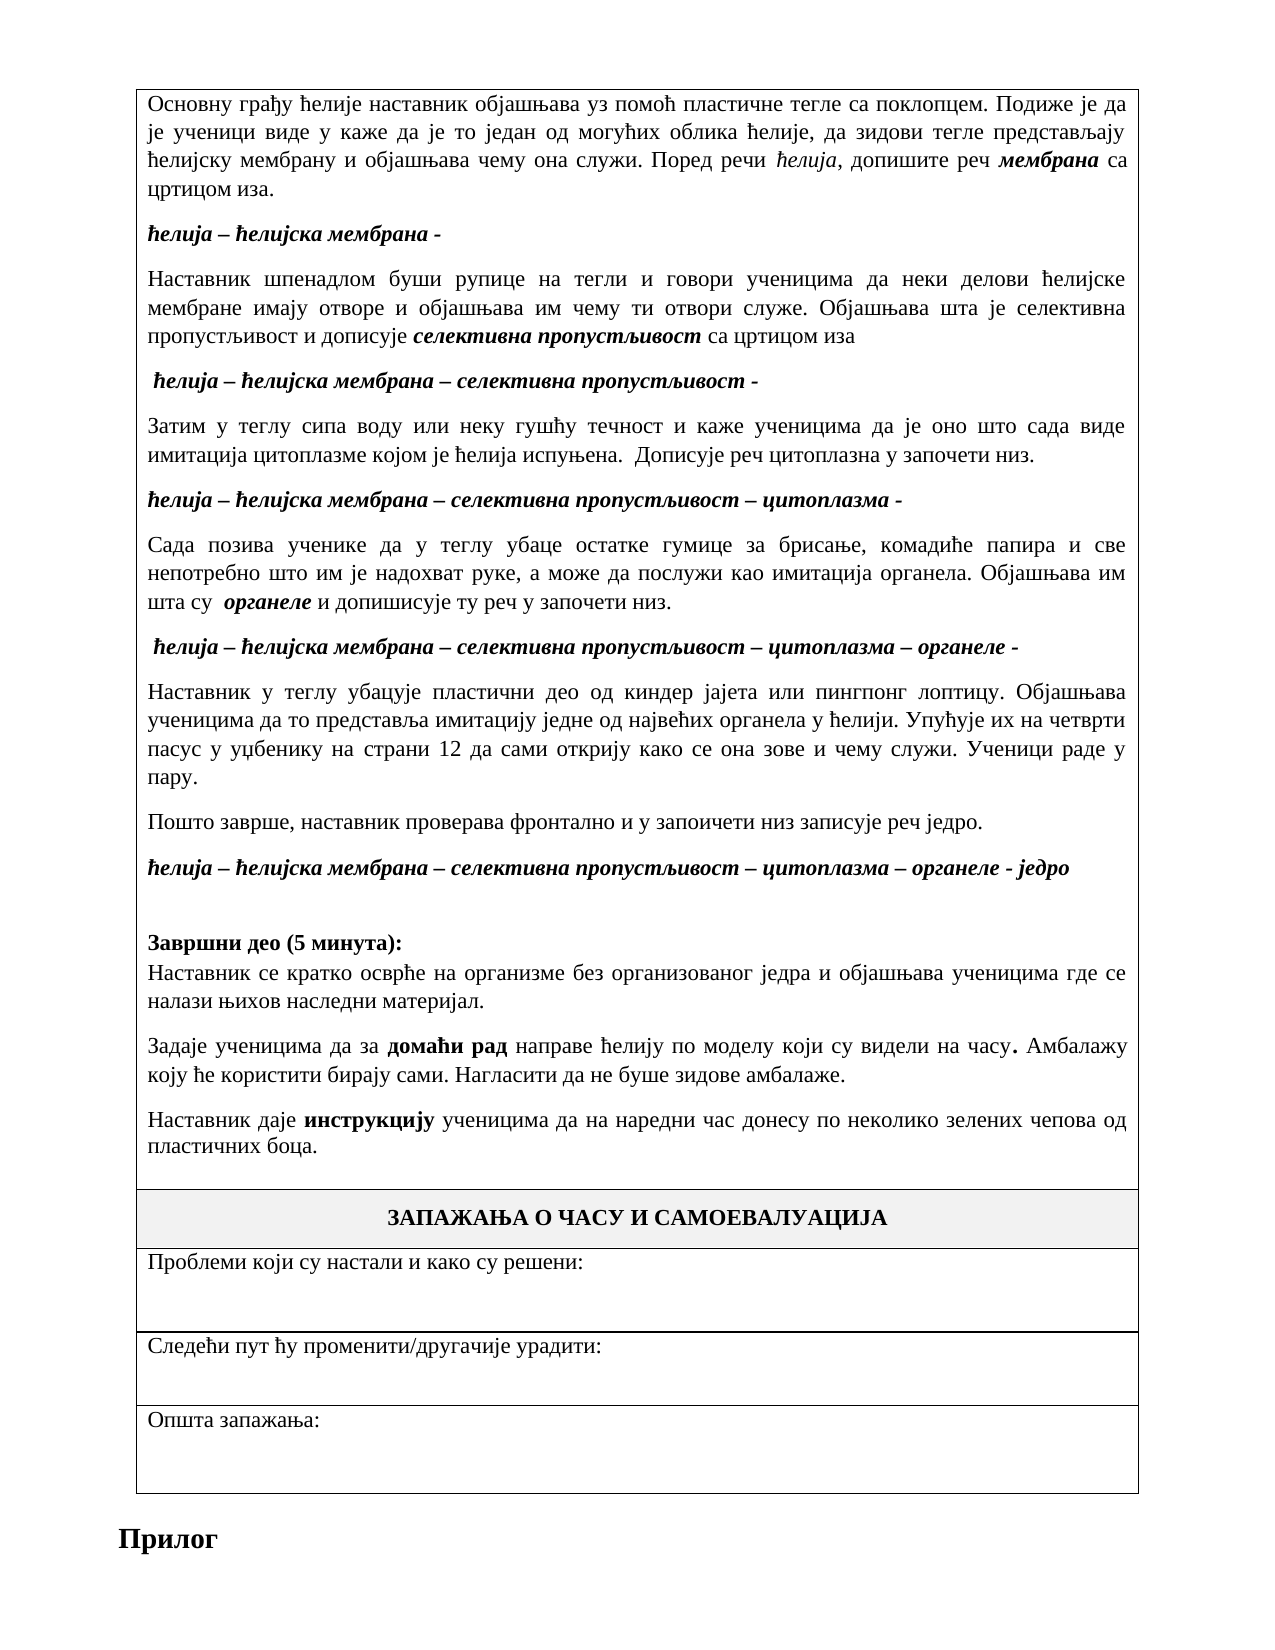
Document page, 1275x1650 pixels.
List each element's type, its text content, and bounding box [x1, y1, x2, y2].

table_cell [137, 90, 1138, 1189]
table_cell Следећи пут ћу променити/другачије урадити: [137, 1333, 1138, 1405]
table_cell ЗАПАЖАЊА О ЧАСУ И САМОЕВАЛУАЦИЈА [137, 1190, 1138, 1247]
table_cell Проблеми који су настали и како су решени: [137, 1249, 1138, 1331]
text Прилог [118, 1521, 1157, 1555]
table_cell Општа запажања: [137, 1406, 1138, 1492]
